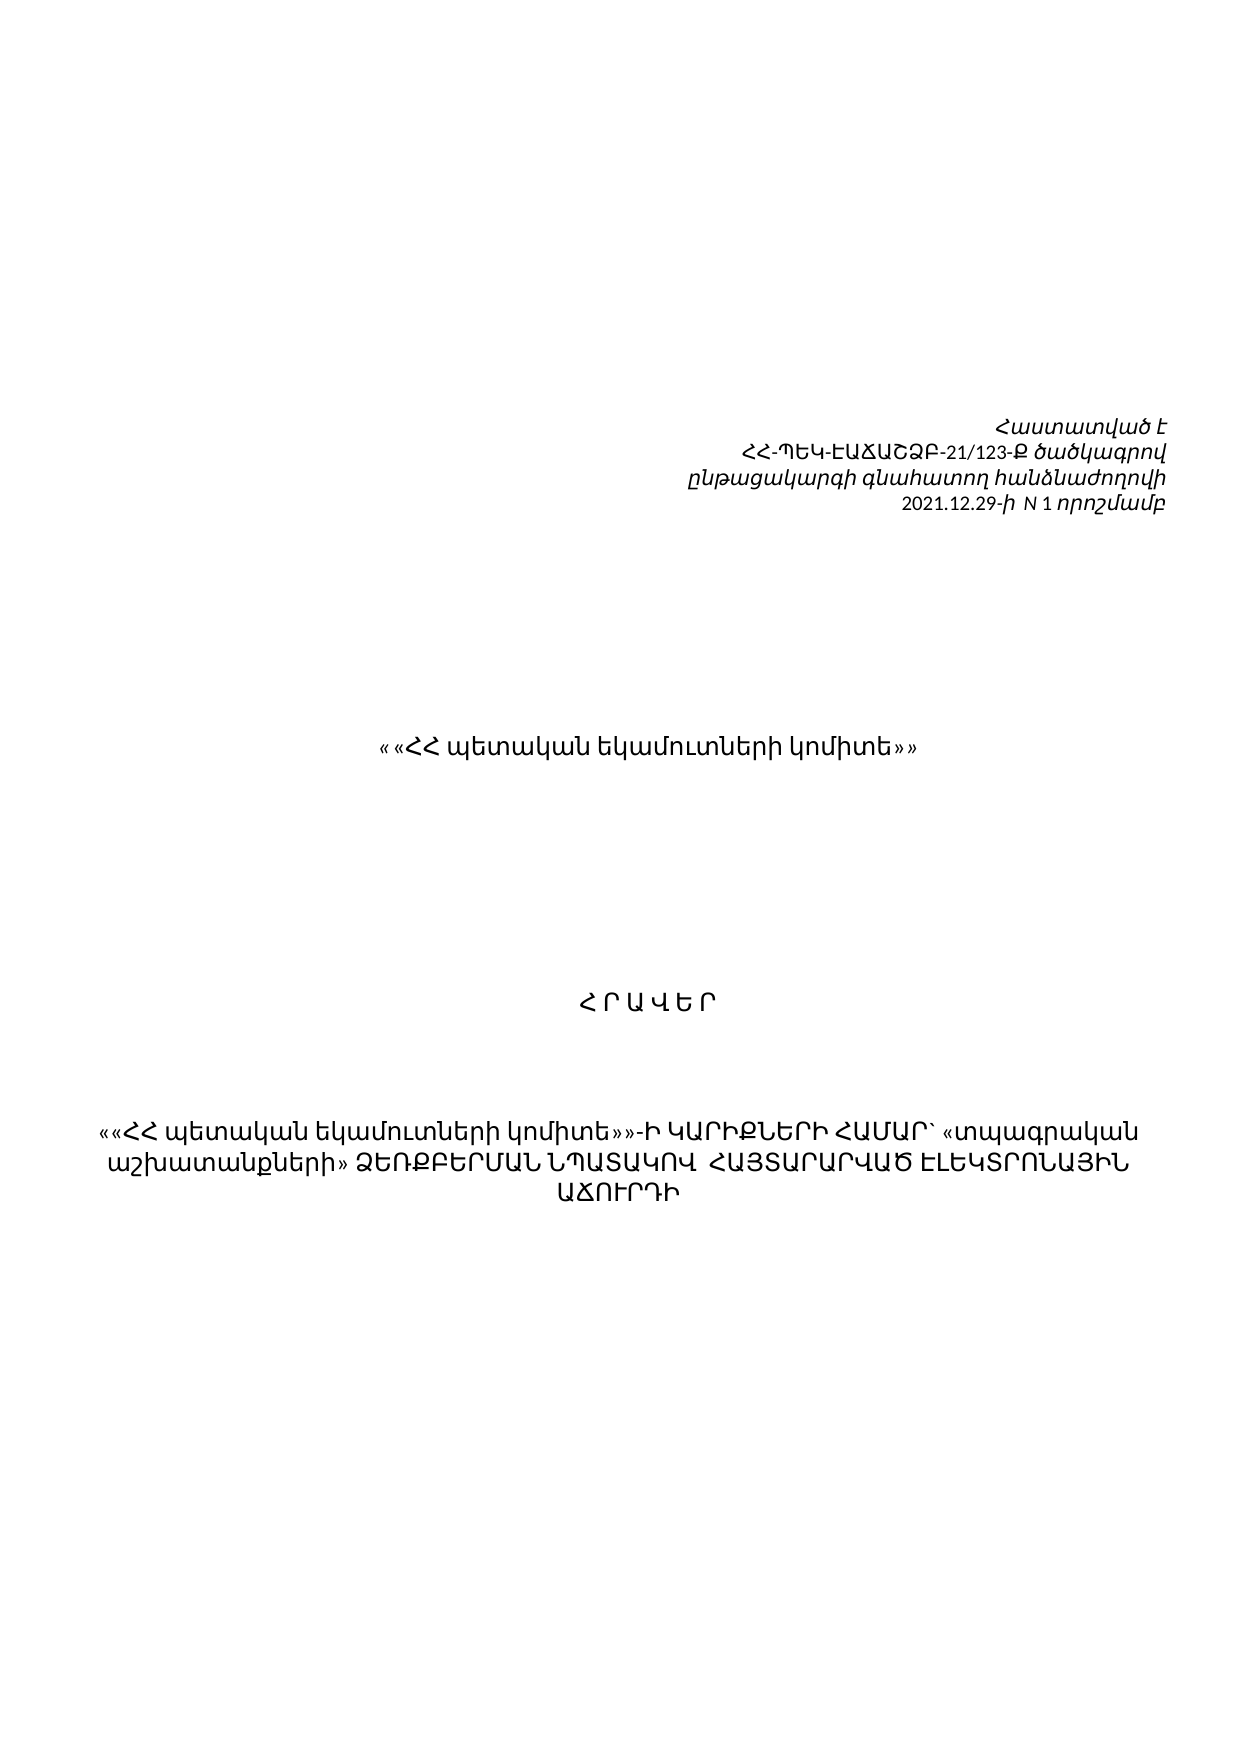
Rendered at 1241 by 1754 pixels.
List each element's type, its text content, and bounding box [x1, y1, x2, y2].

text ««ՀՀ պետական եկամուտների կոմիտե»»-Ի ԿԱՐԻՔՆԵՐԻ ՀԱՄԱՐ` «տպագրական աշխատանքների» ՁԵՌՔԲԵՐՄԱՆ ՆՊԱՏԱԿՈՎ ՀԱՅՏԱՐԱՐՎԱԾ ԷԼԵԿՏՐՈՆԱՅԻՆ ԱՃՈՒՐԴԻ [69, 1116, 1167, 1208]
text ՀՀ-ՊԵԿ-ԷԱՃԱՇՁԲ-21/123-Ք ծածկագրով [69, 439, 1167, 465]
text ընթացակարգի գնահատող հանձնաժողովի [69, 465, 1167, 490]
text 2021.12.29 -ի N 1 որոշմամբ [69, 490, 1167, 516]
text « «ՀՀ պետական եկամուտների կոմիտե»» [69, 731, 1167, 761]
text Հ Ր Ա Վ Ե Ր [69, 987, 1167, 1018]
text Հաստատված է [69, 414, 1167, 439]
